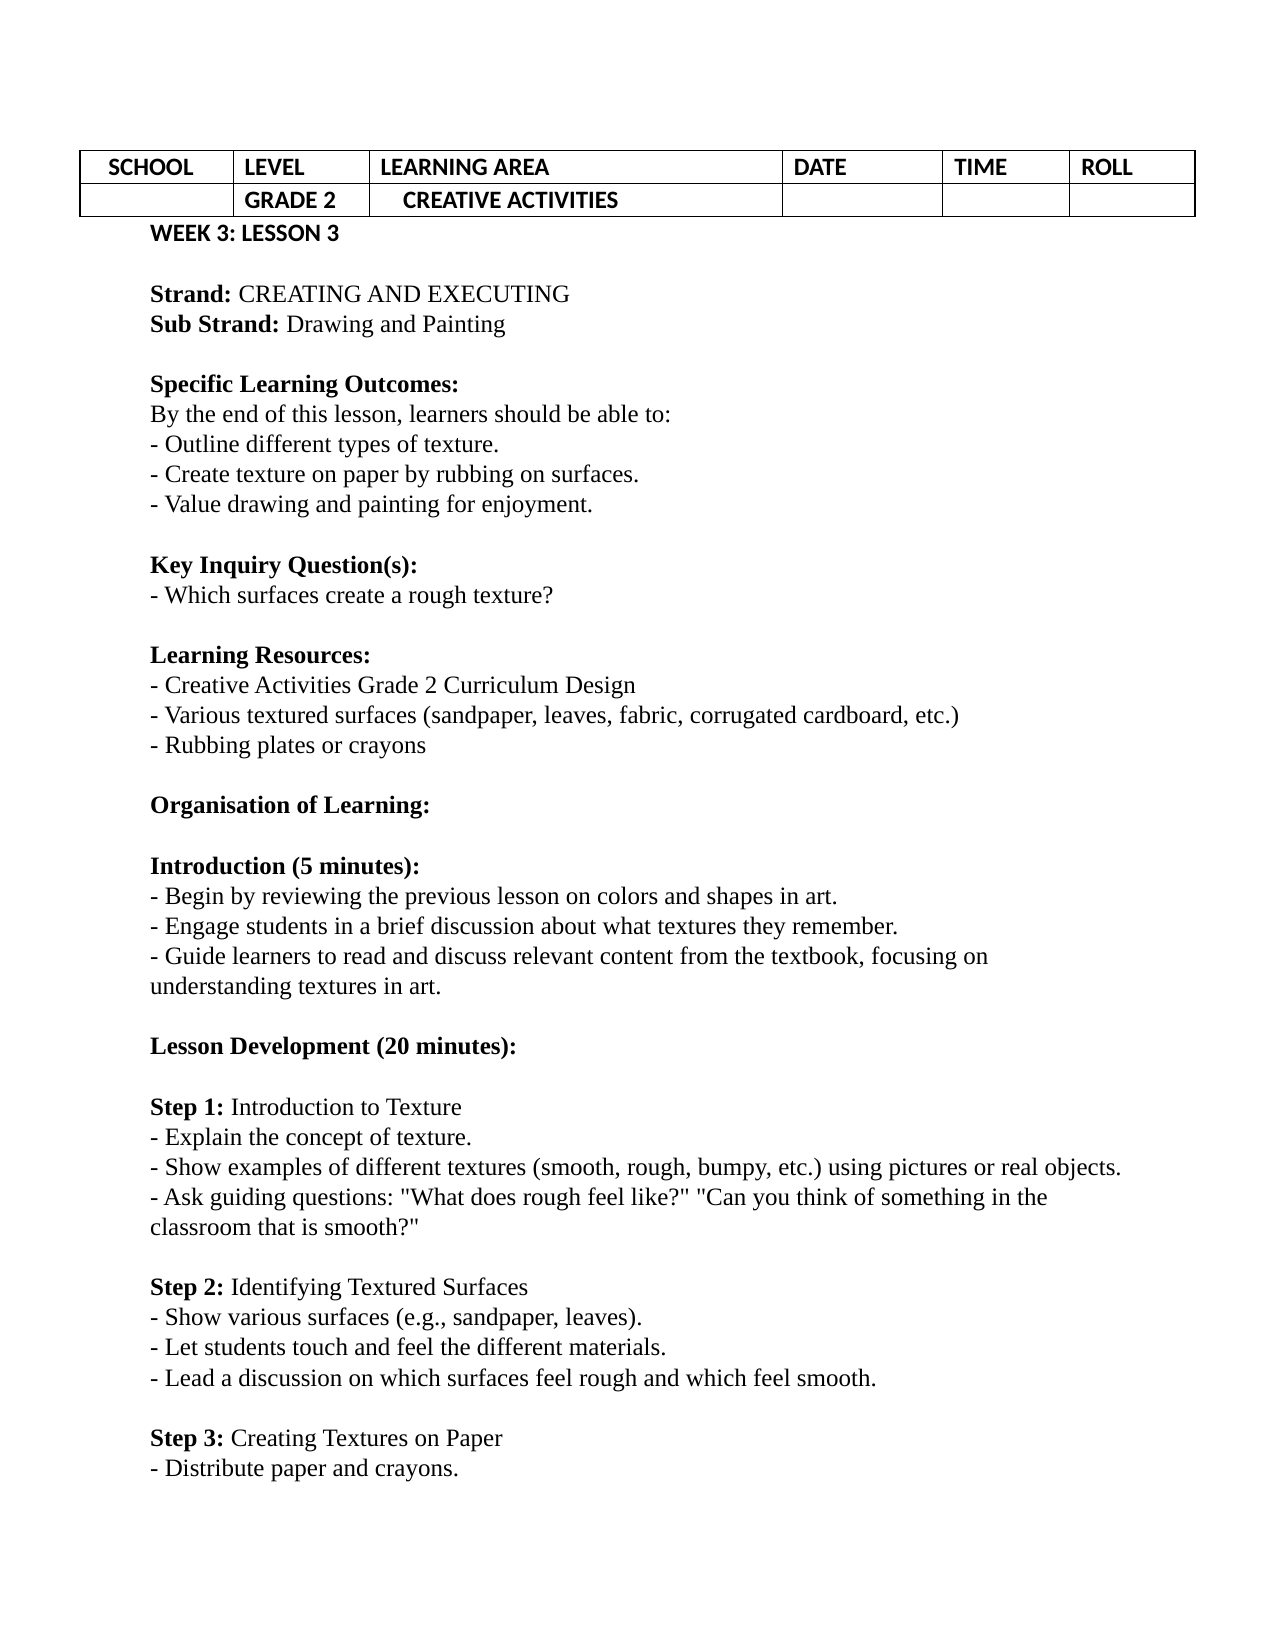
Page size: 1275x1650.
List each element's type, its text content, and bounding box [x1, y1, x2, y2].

text - Which surfaces create a rough texture? [150, 580, 1125, 609]
text - Ask guiding questions: "What does rough feel like?" "Can you think of something in the classroom that is smooth?" [150, 1182, 1125, 1241]
text Sub Strand: Drawing and Painting [150, 309, 1125, 338]
text - Engage students in a brief discussion about what textures they remember. [150, 911, 1125, 940]
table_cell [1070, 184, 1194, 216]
text Lesson Development (20 minutes): [150, 1031, 1125, 1060]
text - Various textured surfaces (sandpaper, leaves, fabric, corrugated cardboard, etc.) [150, 700, 1125, 729]
text Organisation of Learning: [150, 791, 1125, 819]
text Specific Learning Outcomes: [150, 369, 1125, 398]
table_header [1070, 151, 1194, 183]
text - Show various surfaces (e.g., sandpaper, leaves). [150, 1302, 1125, 1331]
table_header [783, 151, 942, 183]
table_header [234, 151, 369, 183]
text - Distribute paper and crayons. [150, 1453, 1125, 1482]
text - Show examples of different textures (smooth, rough, bumpy, etc.) using pictures or real objects. [150, 1152, 1125, 1181]
text - Guide learners to read and discuss relevant content from the textbook, focusing on understanding textures in art. [150, 941, 1125, 1000]
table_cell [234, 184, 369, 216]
text - Rubbing plates or crayons [150, 730, 1125, 759]
text Introduction (5 minutes): [150, 851, 1125, 879]
text By the end of this lesson, learners should be able to: [150, 399, 1125, 428]
text Learning Resources: [150, 640, 1125, 669]
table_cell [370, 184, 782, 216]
text Step 3: Creating Textures on Paper [150, 1423, 1125, 1452]
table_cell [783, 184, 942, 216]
text - Let students touch and feel the different materials. [150, 1332, 1125, 1361]
text - Lead a discussion on which surfaces feel rough and which feel smooth. [150, 1363, 1125, 1391]
text Step 1: Introduction to Texture [150, 1092, 1125, 1120]
text - Create texture on paper by rubbing on surfaces. [150, 459, 1125, 488]
text WEEK 3: LESSON 3 [150, 217, 1125, 247]
text - Begin by reviewing the previous lesson on colors and shapes in art. [150, 881, 1125, 910]
text Key Inquiry Question(s): [150, 550, 1125, 578]
text - Value drawing and painting for enjoyment. [150, 489, 1125, 518]
text - Explain the concept of texture. [150, 1122, 1125, 1151]
text Step 2: Identifying Textured Surfaces [150, 1272, 1125, 1301]
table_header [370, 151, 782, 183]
text Strand: CREATING AND EXECUTING [150, 279, 1125, 308]
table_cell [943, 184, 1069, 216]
text - Creative Activities Grade 2 Curriculum Design [150, 670, 1125, 699]
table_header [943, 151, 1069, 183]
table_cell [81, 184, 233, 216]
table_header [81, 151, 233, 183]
text - Outline different types of texture. [150, 429, 1125, 458]
